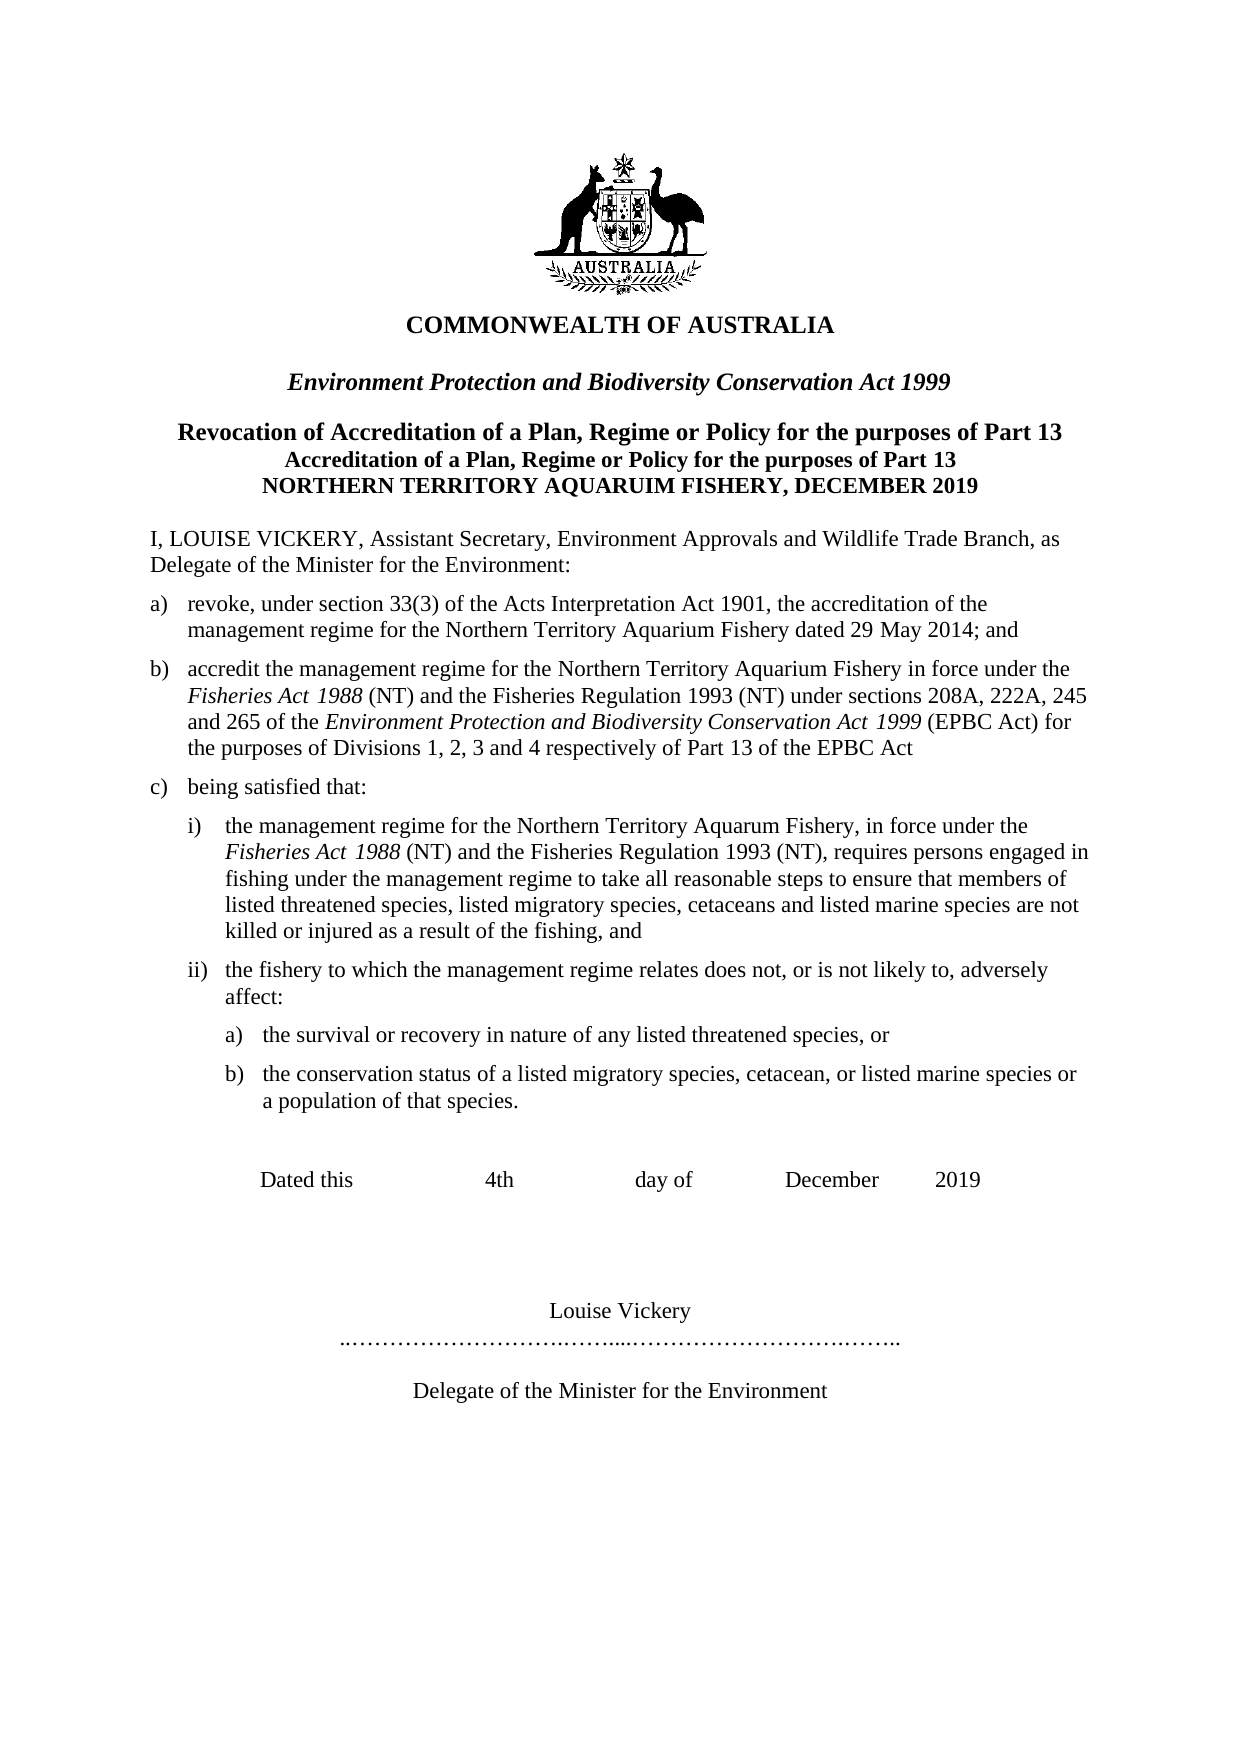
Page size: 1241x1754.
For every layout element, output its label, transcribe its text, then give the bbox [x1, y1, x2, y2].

text Louise Vickery [150, 1298, 1090, 1324]
text I, Louise Vickery, Assistant Secretary, Environment Approvals and Wildlife Trade Branch, as Delegate of the Minister for the Environment: [150, 525, 1090, 578]
list accredit the management regime for the Northern Territory Aquarium Fishery in force under the Fisheries Act 1988 (NT) and the Fisheries Regulation 1993 (NT) under sections 208A, 222A, 245 and 265 of the Environment Protection and Biodiversity Conservation Act 1999 (EPBC Act) for the purposes of Divisions 1, 2, 3 and 4 respectively of Part 13 of the EPBC Act [150, 655, 1090, 761]
list the fishery to which the management regime relates does not, or is not likely to, adversely affect: [187, 956, 1090, 1009]
text Revocation of Accreditation of a Plan, Regime or Policy for the purposes of Part 13 [150, 417, 1090, 446]
text Accreditation of a Plan, Regime or Policy for the purposes of Part 13 [150, 446, 1090, 472]
subtitle Dated this 4th day of December 2019 [150, 1166, 1090, 1192]
list revoke, under section 33(3) of the Acts Interpretation Act 1901, the accreditation of the management regime for the Northern Territory Aquarium Fishery dated 29 May 2014; and [150, 590, 1090, 643]
text Northern Territory Aquaruim Fishery, December 2019 [150, 472, 1090, 498]
picture [531, 150, 709, 298]
text Delegate of the Minister for the Environment [150, 1377, 1090, 1403]
list the conservation status of a listed migratory species, cetacean, or listed marine species or a population of that species. [225, 1060, 1090, 1113]
list the survival or recovery in nature of any listed threatened species, or [225, 1022, 1090, 1048]
subtitle Environment Protection and Biodiversity Conservation Act 1999 [150, 367, 1090, 396]
list the management regime for the Northern Territory Aquarum Fishery, in force under the Fisheries Act 1988 (NT) and the Fisheries Regulation 1993 (NT), requires persons engaged in fishing under the management regime to take all reasonable steps to ensure that members of listed threatened species, listed migratory species, cetaceans and listed marine species are not killed or injured as a result of the fishing, and [187, 812, 1090, 944]
list being satisfied that: [150, 773, 1090, 799]
text ..……………………….……....……………………….…….. [150, 1324, 1090, 1350]
text COMMONWEALTH OF AUSTRALIA [150, 310, 1090, 339]
